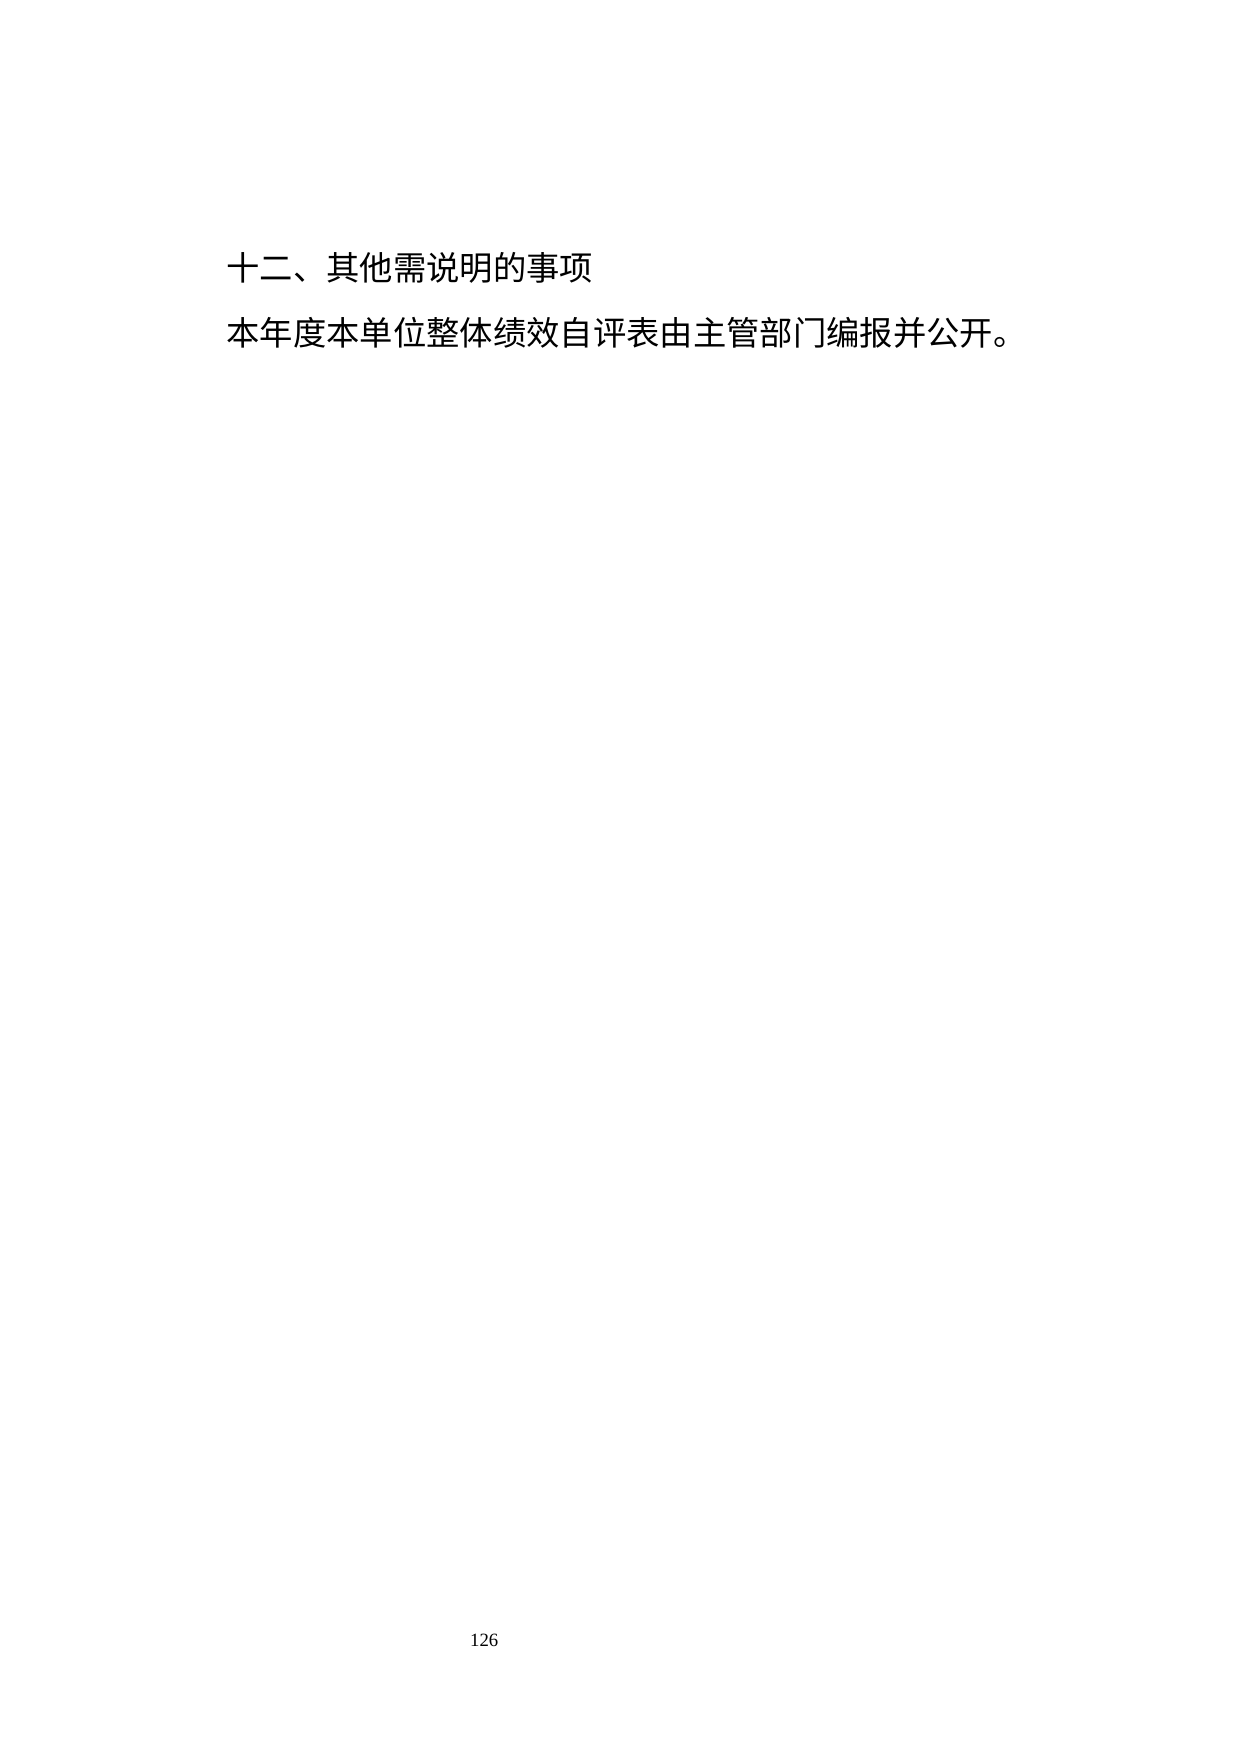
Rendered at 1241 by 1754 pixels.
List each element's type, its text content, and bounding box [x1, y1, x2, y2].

text 十二、其他需说明的事项 [159, 233, 1081, 298]
text 本年度本单位整体绩效自评表由主管部门编报并公开。 [159, 298, 1081, 363]
